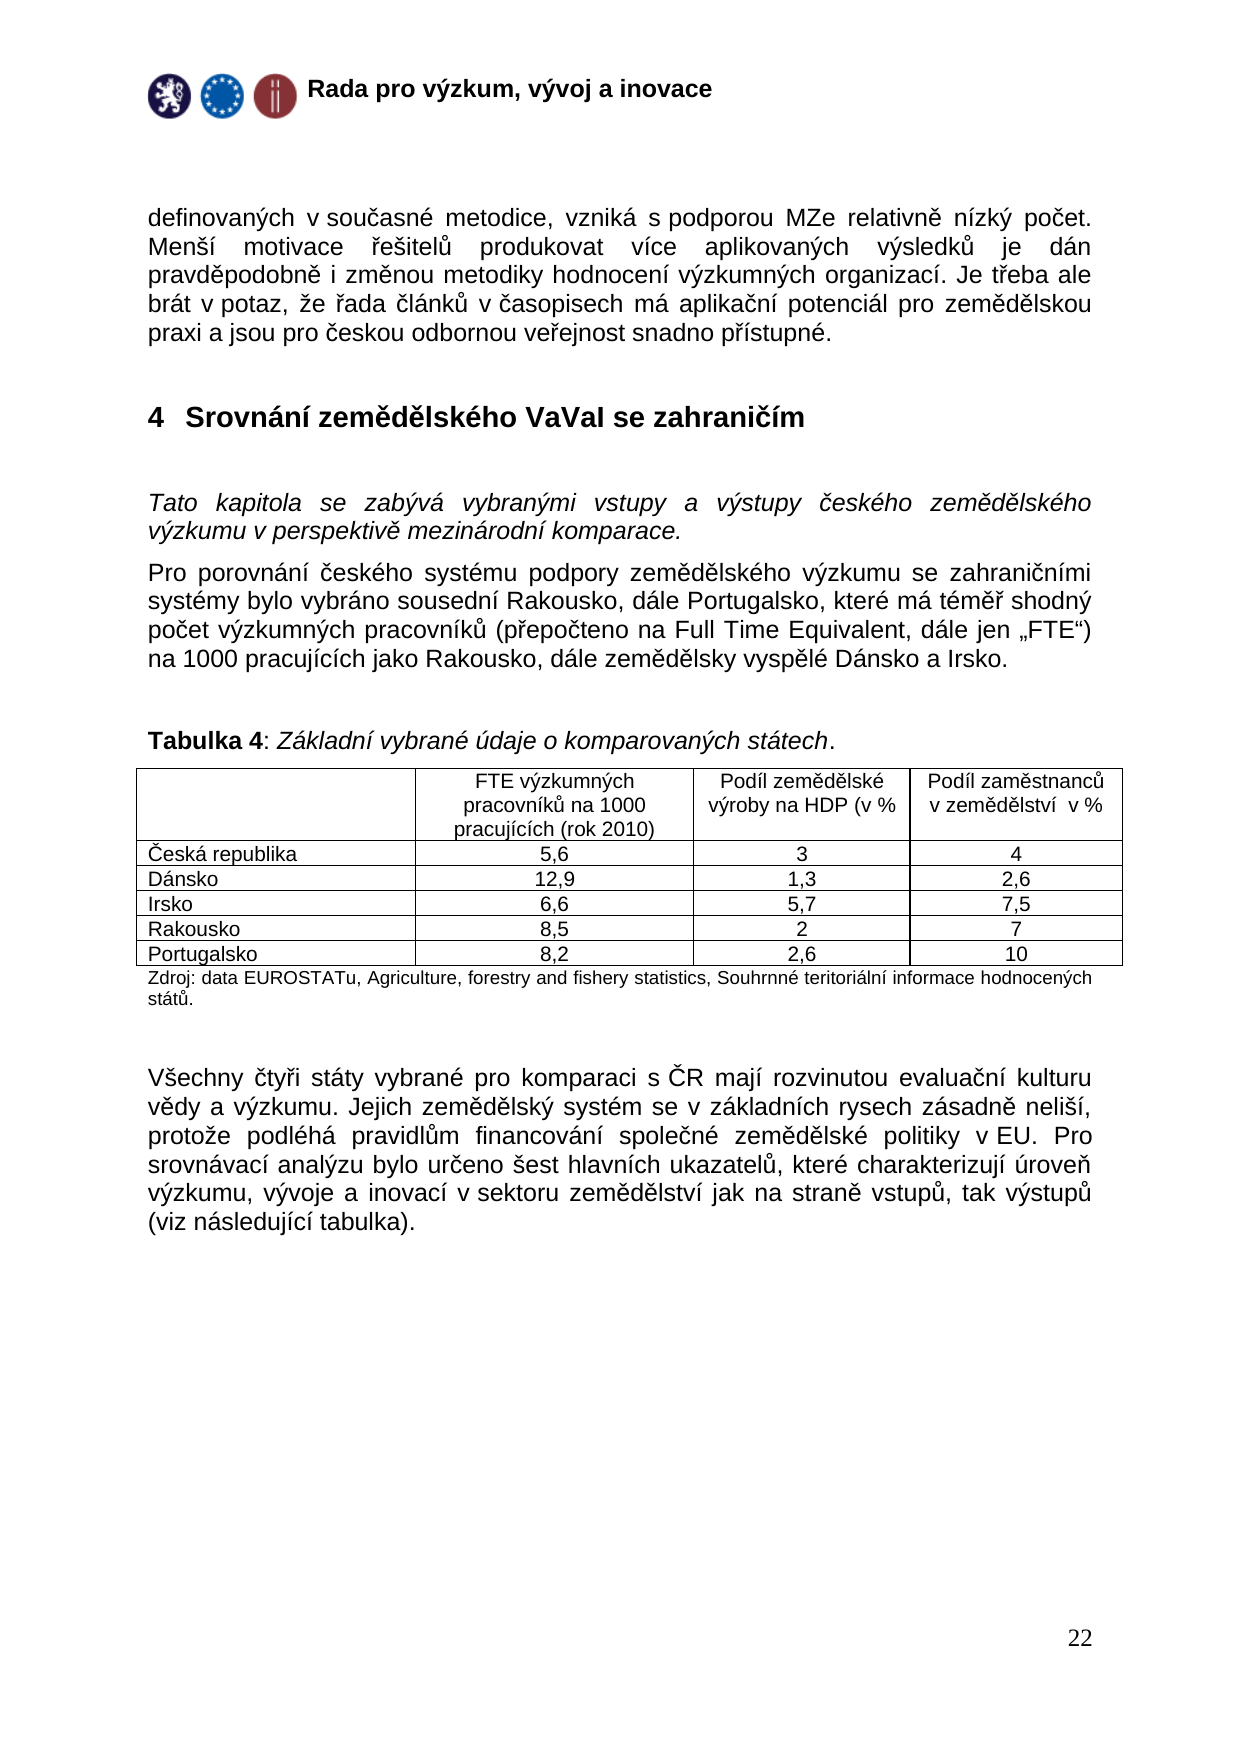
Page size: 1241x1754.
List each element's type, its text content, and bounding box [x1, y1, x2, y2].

table_cell 5,7 [694, 891, 909, 915]
table_cell 4 [911, 841, 1122, 865]
table_cell Rakousko [137, 916, 415, 940]
table_cell Česká republika [137, 841, 415, 865]
text Tato kapitola se zabývá vybranými vstupy a výstupy českého zemědělského výzkumu v perspektivě mezinárodní komparace. [148, 487, 1093, 545]
table_cell 1,3 [694, 866, 909, 890]
table_cell 8,2 [416, 941, 693, 965]
text Zdroj: data EUROSTATu, Agriculture, forestry and fishery statistics, Souhrnné teritoriální informace hodnocených států. [148, 966, 1093, 1009]
table_cell 8,5 [416, 916, 693, 940]
table_cell Dánsko [137, 866, 415, 890]
text 4 Srovnání zemědělského VaVaI se zahraničím [148, 400, 1093, 434]
picture [147, 73, 298, 120]
table_header Podíl zemědělské výroby na HDP (v % [694, 769, 909, 840]
table_cell 7,5 [911, 891, 1122, 915]
table_cell 5,6 [416, 841, 693, 865]
text Pro porovnání českého systému podpory zemědělského výzkumu se zahraničními systémy bylo vybráno sousední Rakousko, dále Portugalsko, které má téměř shodný počet výzkumných pracovníků (přepočteno na Full Time Equivalent, dále jen „FTE“) na 1000 pracujících jako Rakousko, dále zemědělsky vyspělé Dánsko a Irsko. [148, 557, 1093, 672]
table_header [137, 769, 415, 840]
table_header Podíl zaměstnanců v zemědělství v % [911, 769, 1122, 840]
table_cell 2,6 [911, 866, 1122, 890]
table_cell 12,9 [416, 866, 693, 890]
table_cell 7 [911, 916, 1122, 940]
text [148, 203, 1093, 346]
table_cell 10 [911, 941, 1122, 965]
table_header FTE výzkumných pracovníků na 1000 pracujících (rok 2010) [416, 769, 693, 840]
text Tabulka 4: Základní vybrané údaje o komparovaných státech. [148, 726, 1093, 755]
table_cell 2 [694, 916, 909, 940]
text Všechny čtyři státy vybrané pro komparaci s ČR mají rozvinutou evaluační kulturu vědy a výzkumu. Jejich zemědělský systém se v základních rysech zásadně neliší, protože podléhá pravidlům financování společné zemědělské politiky v EU. Pro srovnávací analýzu bylo určeno šest hlavních ukazatelů, které charakterizují úroveň výzkumu, vývoje a inovací v sektoru zemědělství jak na straně vstupů, tak výstupů (viz následující tabulka). [148, 1063, 1093, 1236]
table_cell Portugalsko [137, 941, 415, 965]
table_cell 3 [694, 841, 909, 865]
table_cell 6,6 [416, 891, 693, 915]
table_cell Irsko [137, 891, 415, 915]
table_cell 2,6 [694, 941, 909, 965]
